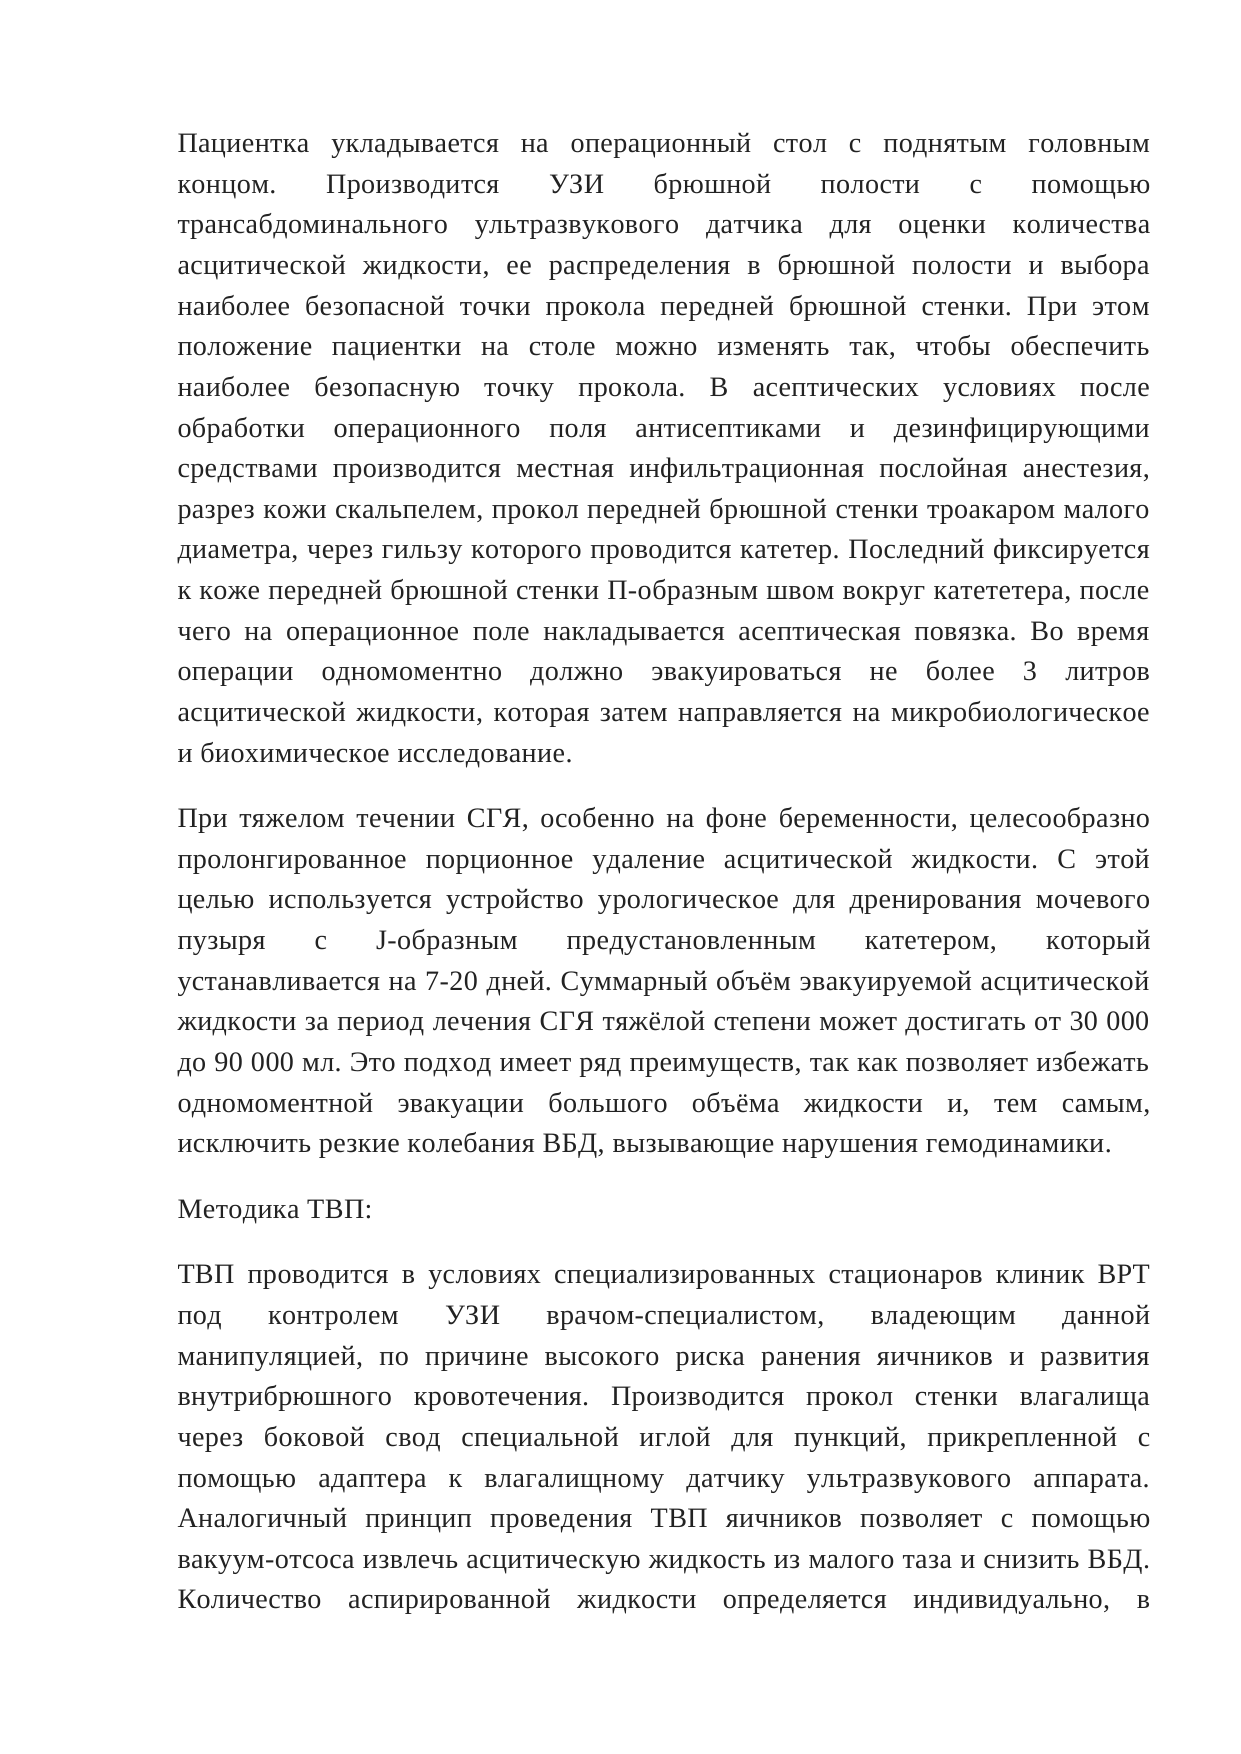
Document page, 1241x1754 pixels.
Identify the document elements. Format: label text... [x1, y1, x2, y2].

text Пациентка укладывается на операционный стол с поднятым головным концом. Производится УЗИ брюшной полости с помощью трансабдоминального ультразвукового датчика для оценки количества асцитической жидкости, ее распределения в брюшной полости и выбора наиболее безопасной точки прокола передней брюшной стенки. При этом положение пациентки на столе можно изменять так, чтобы обеспечить наиболее безопасную точку прокола. В асептических условиях после обработки операционного поля антисептиками и дезинфицирующими средствами производится местная инфильтрационная послойная анестезия, разрез кожи скальпелем, прокол передней брюшной стенки троакаром малого диаметра, через гильзу которого проводится катетер. Последний фиксируется к коже передней брюшной стенки П-образным швом вокруг катететера, после чего на операционное поле накладывается асептическая повязка. Во время операции одномоментно должно эвакуироваться не более 3 литров асцитической жидкости, которая затем направляется на микробиологическое и биохимическое исследование. [177, 118, 1152, 768]
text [177, 1249, 1152, 1615]
text При тяжелом течении СГЯ, особенно на фоне беременности, целесообразно пролонгированное порционное удаление асцитической жидкости. С этой целью используется устройство урологическое для дренирования мочевого пузыря c J-образным предустановленным катетером, который устанавливается на 7-20 дней. Суммарный объём эвакуируемой асцитической жидкости за период лечения СГЯ тяжёлой степени может достигать от 30 000 до 90 000 мл. Это подход имеет ряд преимуществ, так как позволяет избежать одномоментной эвакуации большого объёма жидкости и, тем самым, исключить резкие колебания ВБД, вызывающие нарушения гемодинамики. [177, 793, 1152, 1159]
text Методика ТВП: [177, 1184, 1152, 1224]
